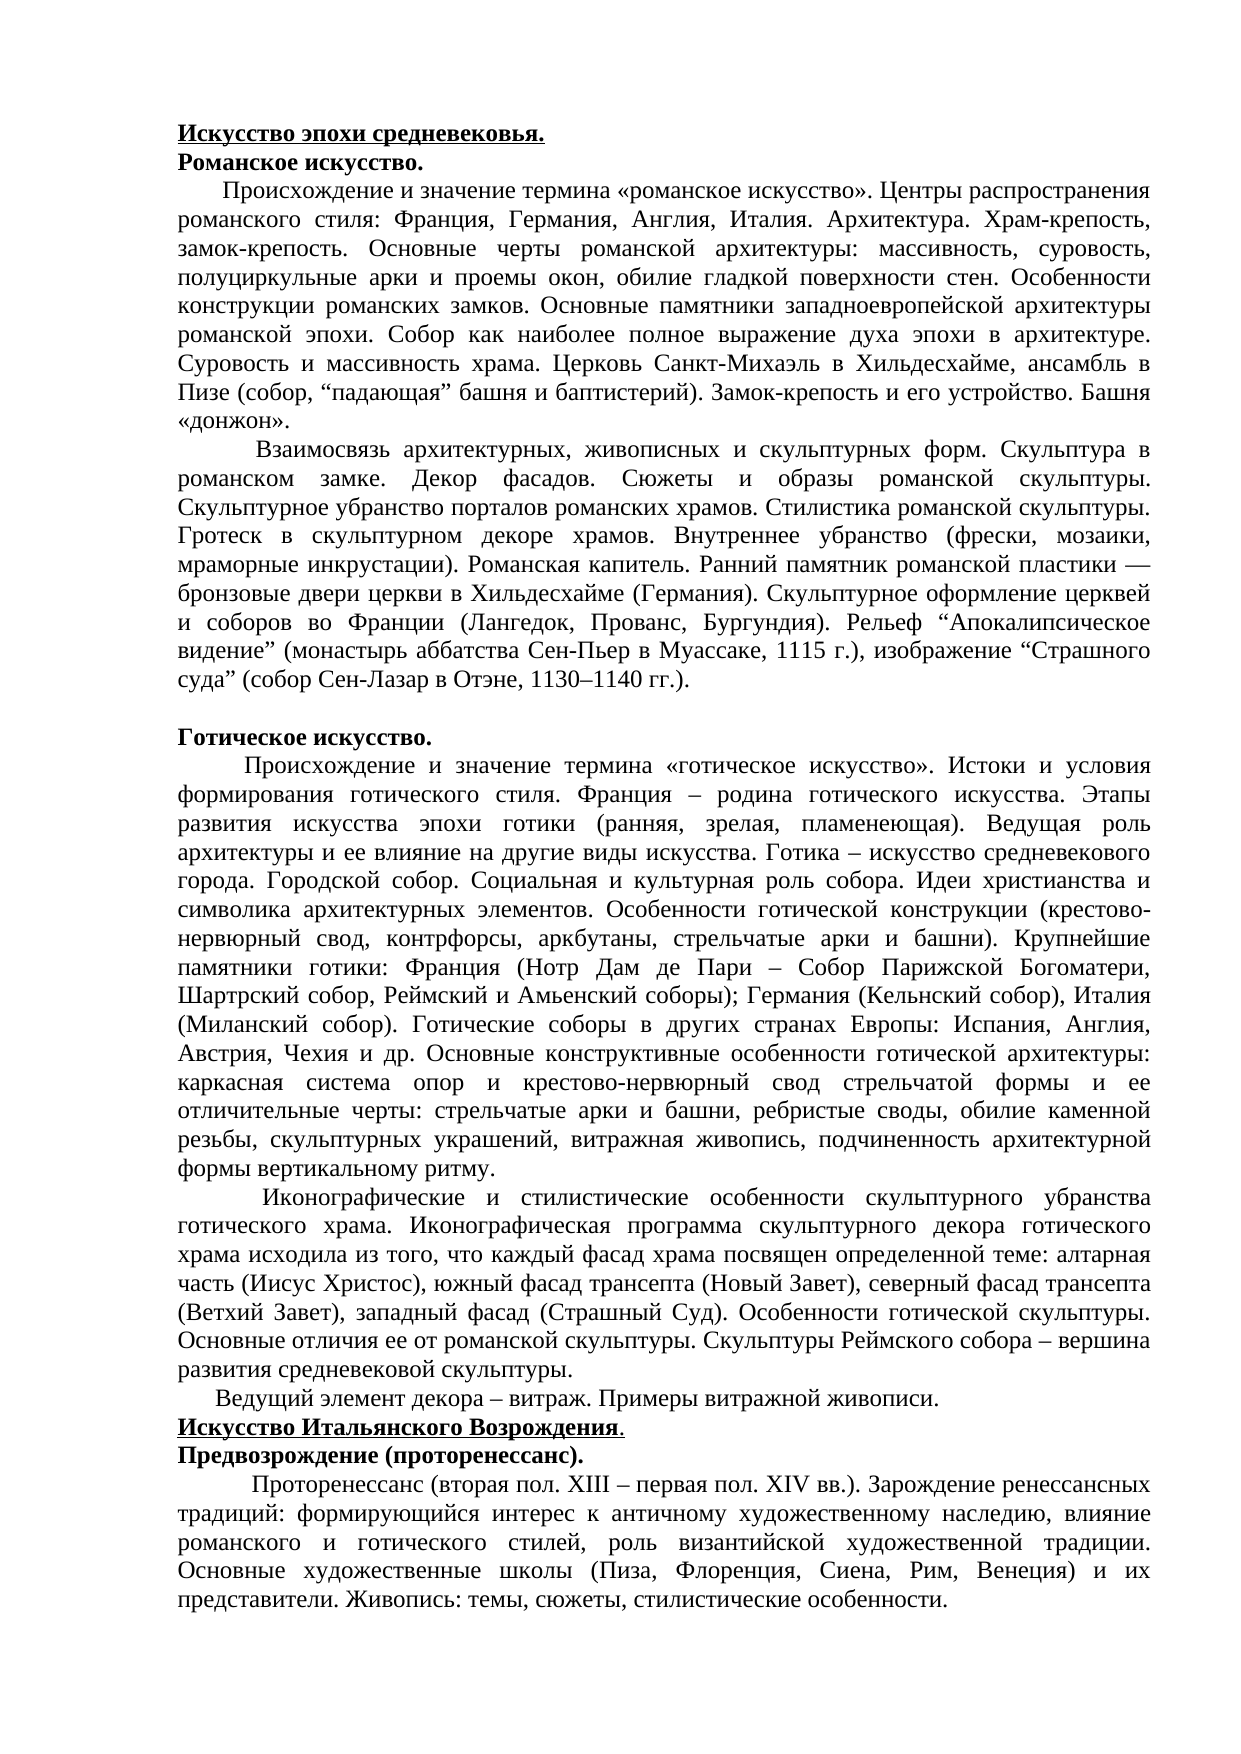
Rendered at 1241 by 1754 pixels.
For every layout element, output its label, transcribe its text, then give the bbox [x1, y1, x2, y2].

text Предвозрождение (проторенессанс). [177, 1441, 1152, 1469]
text Романское искусство. [177, 147, 1152, 176]
text Искусство Итальянского Возрождения. [177, 1412, 1152, 1441]
text Взаимосвязь архитектурных, живописных и скульптурных форм. Скульптура в романском замке. Декор фасадов. Сюжеты и образы романской скульптуры. Скульптурное убранство порталов романских храмов. Стилистика романской скульптуры. Гротеск в скульптурном декоре храмов. Внутреннее убранство (фрески, мозаики, мраморные инкрустации). Романская капитель. Ранний памятник романской пластики — бронзовые двери церкви в Хильдесхайме (Германия). Скульптурное оформление церквей и соборов во Франции (Лангедок, Прованс, Бургундия). Рельеф “Апокалипсическое видение” (монастырь аббатства Сен-Пьер в Муассаке, 1115 г.), изображение “Страшного суда” (собор Сен-Лазар в Отэне, 1130–1140 гг.). [177, 434, 1152, 693]
text Проторенессанс (вторая пол. XIII – первая пол. XIV вв.). Зарождение ренессансных традиций: формирующийся интерес к античному художественному наследию, влияние романского и готического стилей, роль византийской художественной традиции. Основные художественные школы (Пиза, Флоренция, Сиена, Рим, Венеция) и их представители. Живопись: темы, сюжеты, стилистические особенности. [177, 1469, 1152, 1613]
text Готическое искусство. [177, 722, 1152, 751]
text Иконографические и стилистические особенности скульптурного убранства готического храма. Иконографическая программа скульптурного декора готического храма исходила из того, что каждый фасад храма посвящен определенной теме: алтарная часть (Иисус Христос), южный фасад трансепта (Новый Завет), северный фасад трансепта (Ветхий Завет), западный фасад (Страшный Суд). Особенности готической скульптуры. Основные отличия ее от романской скульптуры. Скульптуры Реймского собора – вершина развития средневековой скульптуры. [177, 1182, 1152, 1383]
text Происхождение и значение термина «романское искусство». Центры распространения романского стиля: Франция, Германия, Англия, Италия. Архитектура. Храм-крепость, замок-крепость. Основные черты романской архитектуры: массивность, суровость, полуциркульные арки и проемы окон, обилие гладкой поверхности стен. Особенности конструкции романских замков. Основные памятники западноевропейской архитектуры романской эпохи. Собор как наиболее полное выражение духа эпохи в архитектуре. Суровость и массивность храма. Церковь Санкт-Михаэль в Хильдесхайме, ансамбль в Пизе (собор, “падающая” башня и баптистерий). Замок-крепость и его устройство. Башня «донжон». [177, 176, 1152, 434]
text Ведущий элемент декора – витраж. Примеры витражной живописи. [177, 1383, 1152, 1412]
text Происхождение и значение термина «готическое искусство». Истоки и условия формирования готического стиля. Франция – родина готического искусства. Этапы развития искусства эпохи готики (ранняя, зрелая, пламенеющая). Ведущая роль архитектуры и ее влияние на другие виды искусства. Готика – искусство средневекового города. Городской собор. Социальная и культурная роль собора. Идеи христианства и символика архитектурных элементов. Особенности готической конструкции (крестово-нервюрный свод, контрфорсы, аркбутаны, стрельчатые арки и башни). Крупнейшие памятники готики: Франция (Нотр Дам де Пари – Собор Парижской Богоматери, Шартрский собор, Реймский и Амьенский соборы); Германия (Кельнский собор), Италия (Миланский собор). Готические соборы в других странах Европы: Испания, Англия, Австрия, Чехия и др. Основные конструктивные особенности готической архитектуры: каркасная система опор и крестово-нервюрный свод стрельчатой формы и ее отличительные черты: стрельчатые арки и башни, ребристые своды, обилие каменной резьбы, скульптурных украшений, витражная живопись, подчиненность архитектурной формы вертикальному ритму. [177, 751, 1152, 1182]
text Искусство эпохи средневековья. [177, 118, 1152, 147]
